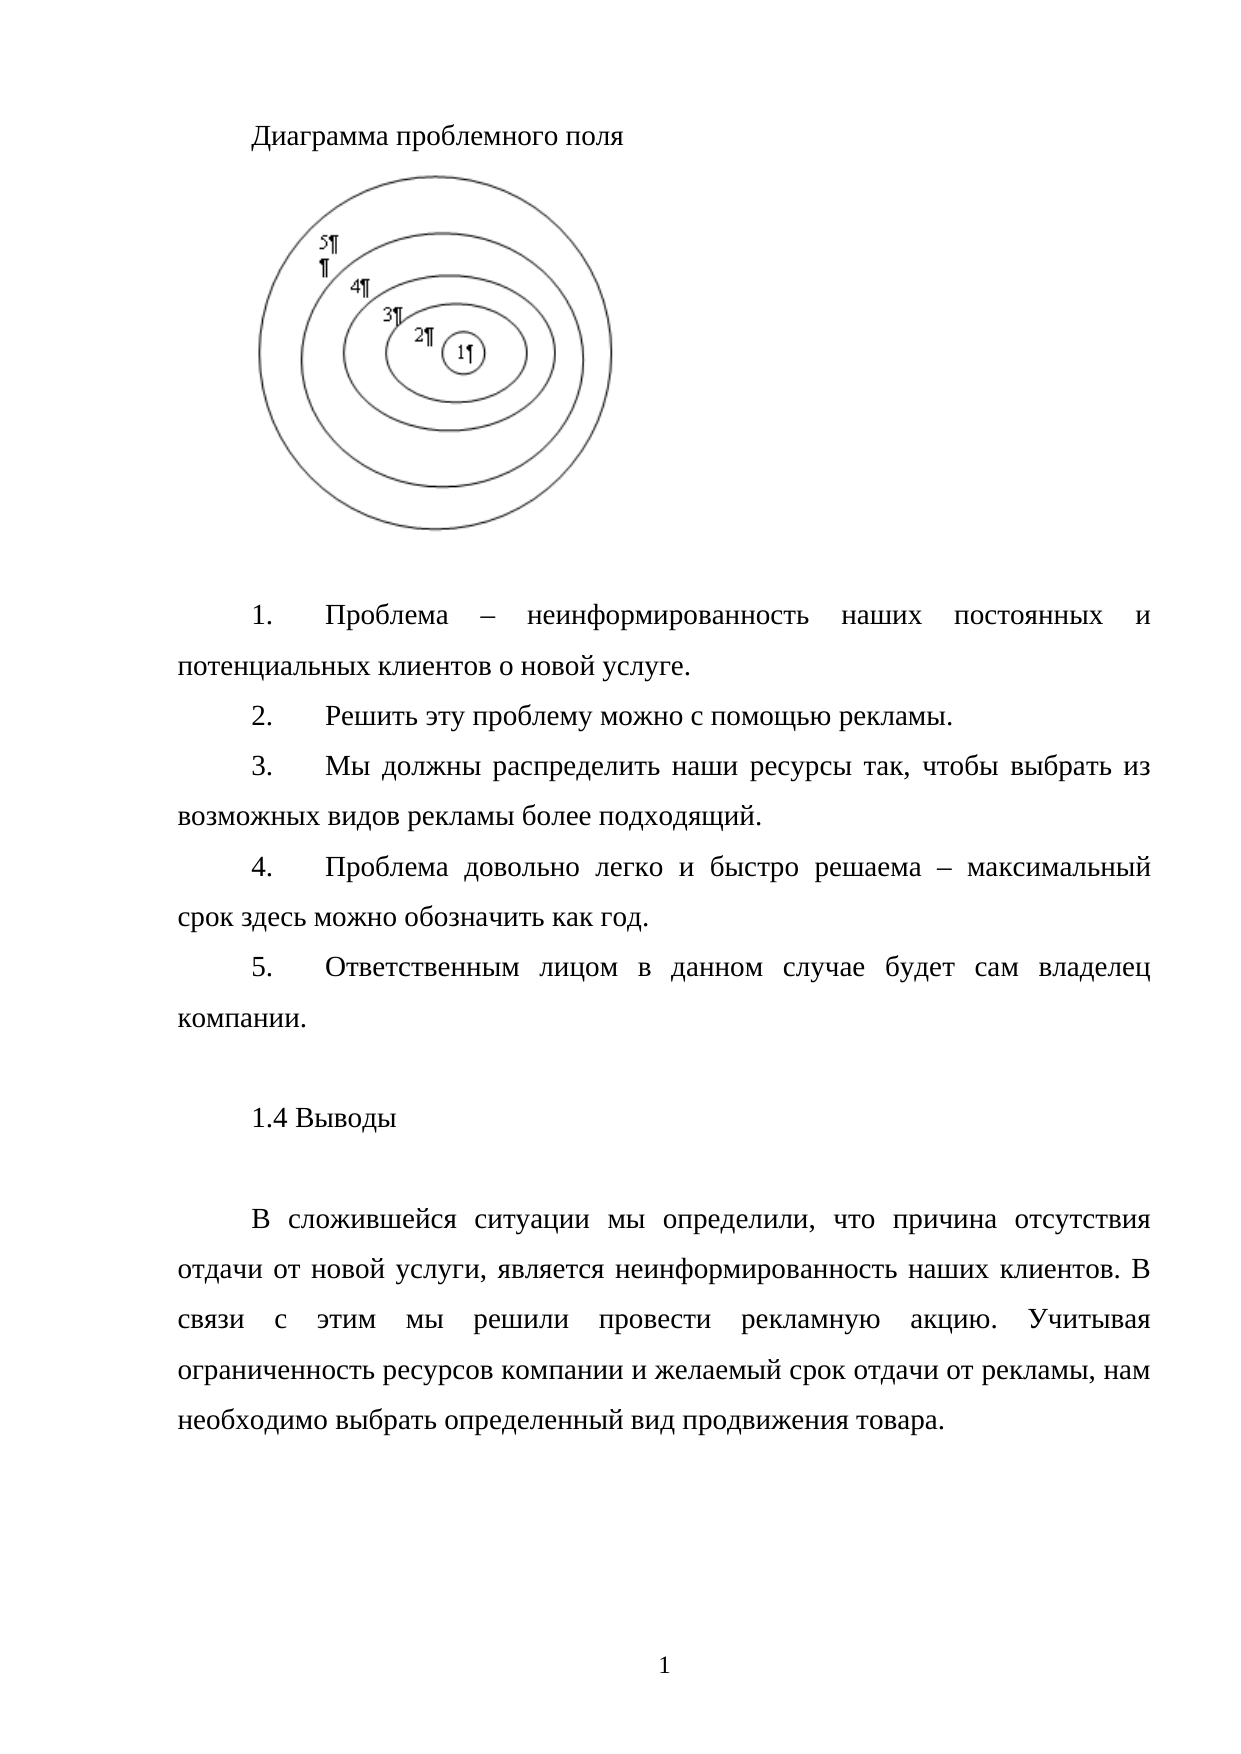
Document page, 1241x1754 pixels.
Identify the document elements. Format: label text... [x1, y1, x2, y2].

list Ответственным лицом в данном случае будет сам владелец компании. [177, 949, 1152, 1033]
text 1.4 Выводы [177, 1100, 1152, 1134]
list Мы должны распределить наши ресурсы так, чтобы выбрать из возможных видов рекламы более подходящий. [177, 748, 1152, 832]
list Проблема довольно легко и быстро решаема – максимальный срок здесь можно обозначить как год. [177, 849, 1152, 933]
list Решить эту проблему можно с помощью рекламы. [177, 698, 1152, 731]
text Диаграмма проблемного поля [177, 118, 1152, 152]
list Проблема – неинформированность наших постоянных и потенциальных клиентов о новой услуге. [177, 597, 1152, 681]
text В сложившейся ситуации мы определили, что причина отсутствия отдачи от новой услуги, является неинформированность наших клиентов. В связи с этим мы решили провести рекламную акцию. Учитывая ограниченность ресурсов компании и желаемый срок отдачи от рекламы, нам необходимо выбрать определенный вид продвижения товара. [177, 1201, 1152, 1436]
picture [251, 168, 617, 533]
